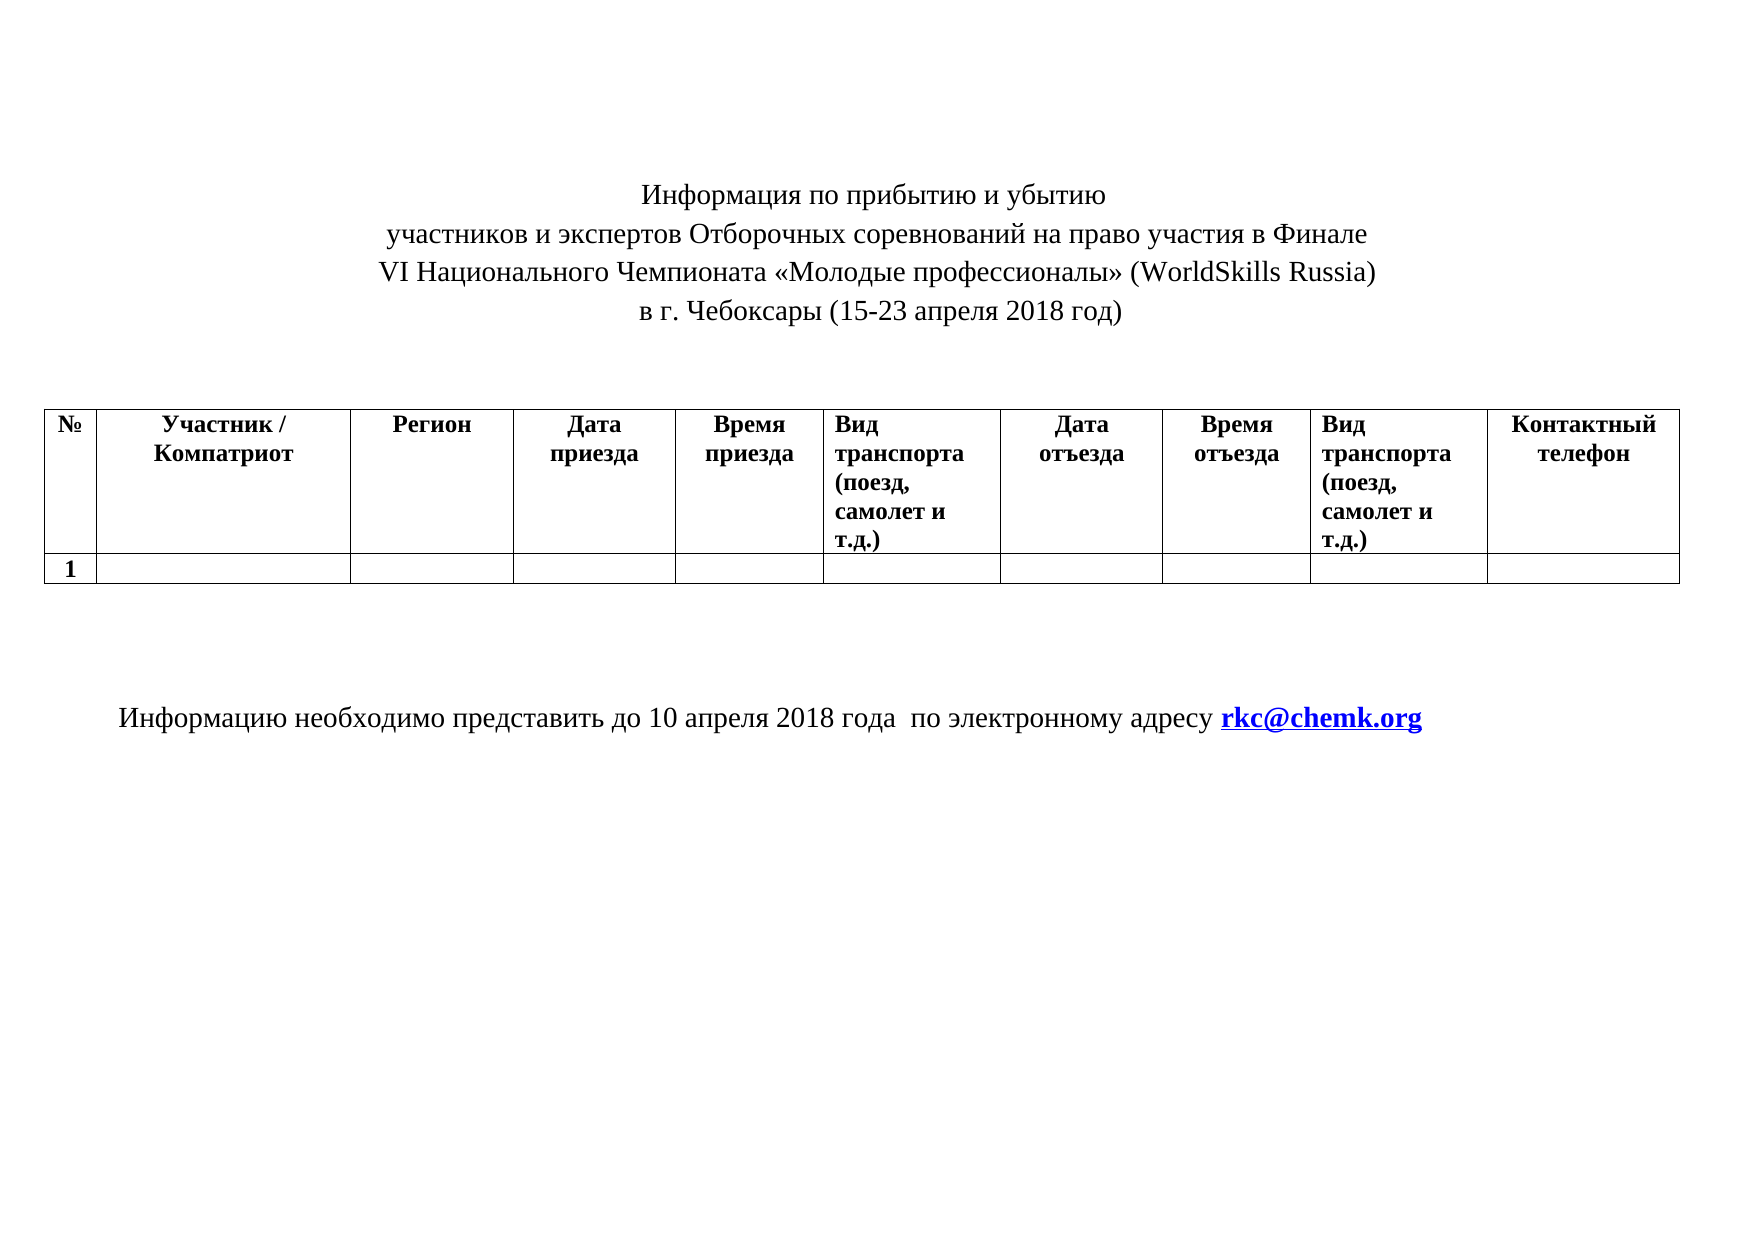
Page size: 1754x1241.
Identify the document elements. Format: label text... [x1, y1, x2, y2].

table_cell [824, 554, 1000, 583]
table_header Время отъезда [1163, 410, 1310, 553]
table_cell [676, 554, 823, 583]
table_header Контактный телефон [1488, 410, 1679, 553]
table_cell [1311, 554, 1487, 583]
text Информацию необходимо представить до 10 апреля 2018 года по электронному адресу rkc@chemk.org [118, 700, 1636, 733]
table_cell 1 [45, 554, 96, 583]
table_cell [1163, 554, 1310, 583]
text в г. Чебоксары (15-23 апреля 2018 год) [118, 293, 1636, 326]
table_cell [1001, 554, 1162, 583]
text VI Национального Чемпионата «Молодые профессионалы» (WorldSkills Russia) [118, 254, 1636, 288]
table_cell [351, 554, 513, 583]
table_header Вид транспорта (поезд, самолет и т.д.) [824, 410, 1000, 553]
table_cell [97, 554, 350, 583]
table_header Дата приезда [514, 410, 675, 553]
table_cell [1488, 554, 1679, 583]
table_header № [45, 410, 96, 553]
table_header Время приезда [676, 410, 823, 553]
table_cell [514, 554, 675, 583]
table_header Вид транспорта (поезд, самолет и т.д.) [1311, 410, 1487, 553]
table_header Участник / Компатриот [97, 410, 350, 553]
text Информация по прибытию и убытию участников и экспертов Отборочных соревнований на право участия в Финале [118, 177, 1636, 249]
table_header Регион [351, 410, 513, 553]
table_header Дата отъезда [1001, 410, 1162, 553]
